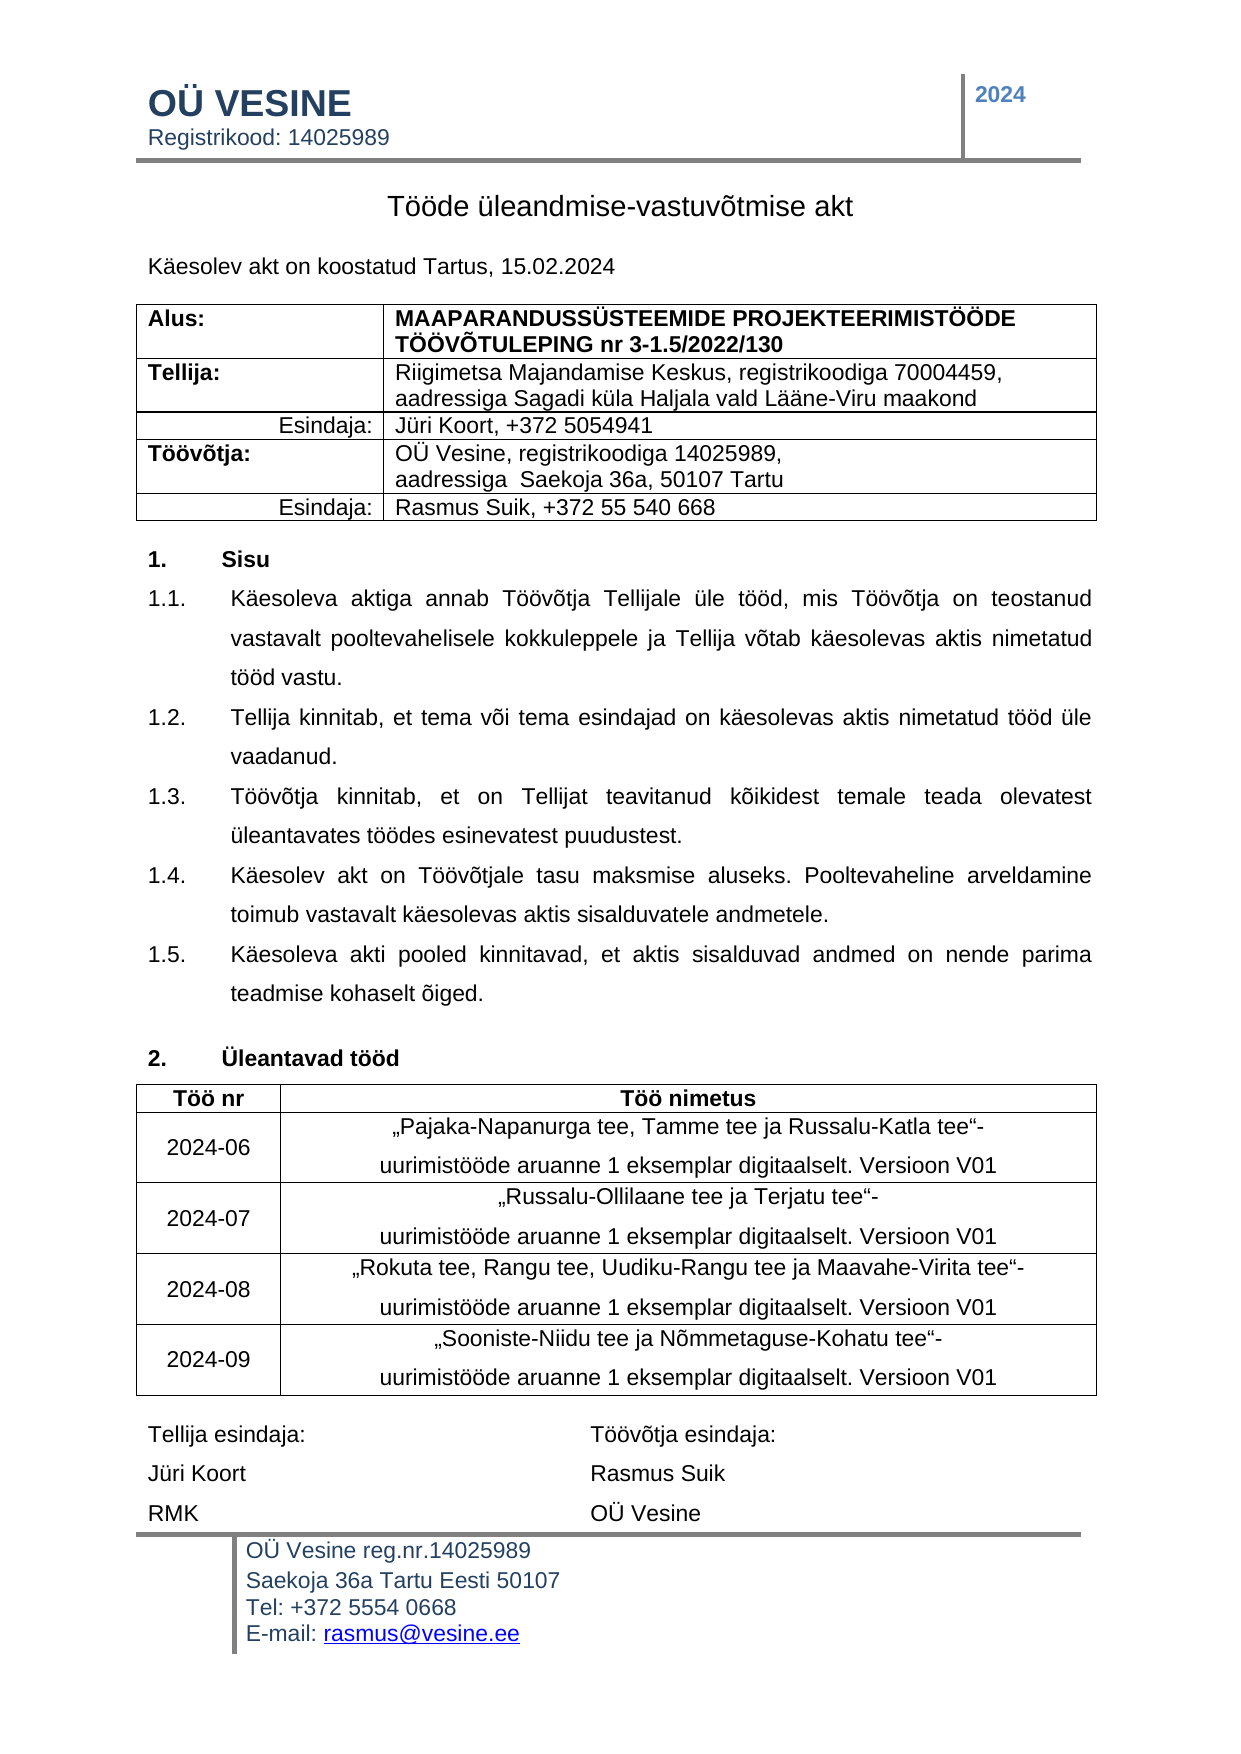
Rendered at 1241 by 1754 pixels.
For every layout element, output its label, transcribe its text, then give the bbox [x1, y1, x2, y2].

table_cell „Russalu-Ollilaane tee ja Terjatu tee“- uurimistööde aruanne 1 eksemplar digitaalselt. Versioon V01 [281, 1183, 1096, 1253]
list Tellija kinnitab, et tema või tema esindajad on käesolevas aktis nimetatud tööd üle vaadanud. [148, 704, 1093, 770]
table_cell Jüri Koort, +372 5054941 [384, 413, 1096, 439]
table_header Töö nr [137, 1085, 280, 1112]
table_cell 2024-07 [137, 1183, 280, 1253]
table_header Alus: [137, 305, 383, 358]
table_cell „Sooniste-Niidu tee ja Nõmmetaguse-Kohatu tee“- uurimistööde aruanne 1 eksemplar digitaalselt. Versioon V01 [281, 1325, 1096, 1394]
table_header Töö nimetus [281, 1085, 1096, 1112]
table_header MAAPARANDUSSÜSTEEMIDE PROJEKTEERIMISTÖÖDE TÖÖVÕTULEPING nr 3-1.5/2022/130 [384, 305, 1096, 358]
text Käesolev akt on koostatud Tartus, 15.02.2024 [148, 253, 1093, 279]
table_cell „Rokuta tee, Rangu tee, Uudiku-Rangu tee ja Maavahe-Virita tee“- uurimistööde aruanne 1 eksemplar digitaalselt. Versioon V01 [281, 1254, 1096, 1324]
table_cell Rasmus Suik, +372 55 540 668 [384, 494, 1096, 520]
table_cell Tellija: [137, 359, 383, 411]
list Sisu [148, 546, 1093, 572]
table_cell 2024-08 [137, 1254, 280, 1324]
table_cell 2024-06 [137, 1113, 280, 1182]
list Käesoleva akti pooled kinnitavad, et aktis sisalduvad andmed on nende parima teadmise kohaselt õiged. [148, 941, 1093, 1007]
table_cell „Pajaka-Napanurga tee, Tamme tee ja Russalu-Katla tee“- uurimistööde aruanne 1 eksemplar digitaalselt. Versioon V01 [281, 1113, 1096, 1182]
table_cell Esindaja: [137, 413, 383, 439]
list Töövõtja kinnitab, et on Tellijat teavitanud kõikidest temale teada olevatest üleantavates töödes esinevatest puudustest. [148, 783, 1093, 849]
text Jüri Koort Rasmus Suik [148, 1460, 1093, 1486]
table_cell OÜ Vesine, registrikoodiga 14025989, aadressiga Saekoja 36a, 50107 Tartu [384, 440, 1096, 492]
table_cell Riigimetsa Majandamise Keskus, registrikoodiga 70004459, aadressiga Sagadi küla Haljala vald Lääne-Viru maakond [384, 359, 1096, 411]
text Tööde üleandmise-vastuvõtmise akt [148, 189, 1093, 223]
table_cell Töövõtja: [137, 440, 383, 492]
list Käesoleva aktiga annab Töövõtja Tellijale üle tööd, mis Töövõtja on teostanud vastavalt pooltevahelisele kokkuleppele ja Tellija võtab käesolevas aktis nimetatud tööd vastu. [148, 585, 1093, 691]
text RMK OÜ Vesine [148, 1499, 1093, 1526]
list Üleantavad tööd [148, 1045, 1093, 1071]
list Käesolev akt on Töövõtjale tasu maksmise aluseks. Pooltevaheline arveldamine toimub vastavalt käesolevas aktis sisalduvatele andmetele. [148, 862, 1093, 928]
text Tellija esindaja: Töövõtja esindaja: [148, 1421, 1093, 1447]
table_cell Esindaja: [137, 494, 383, 520]
table_cell 2024-09 [137, 1325, 280, 1394]
